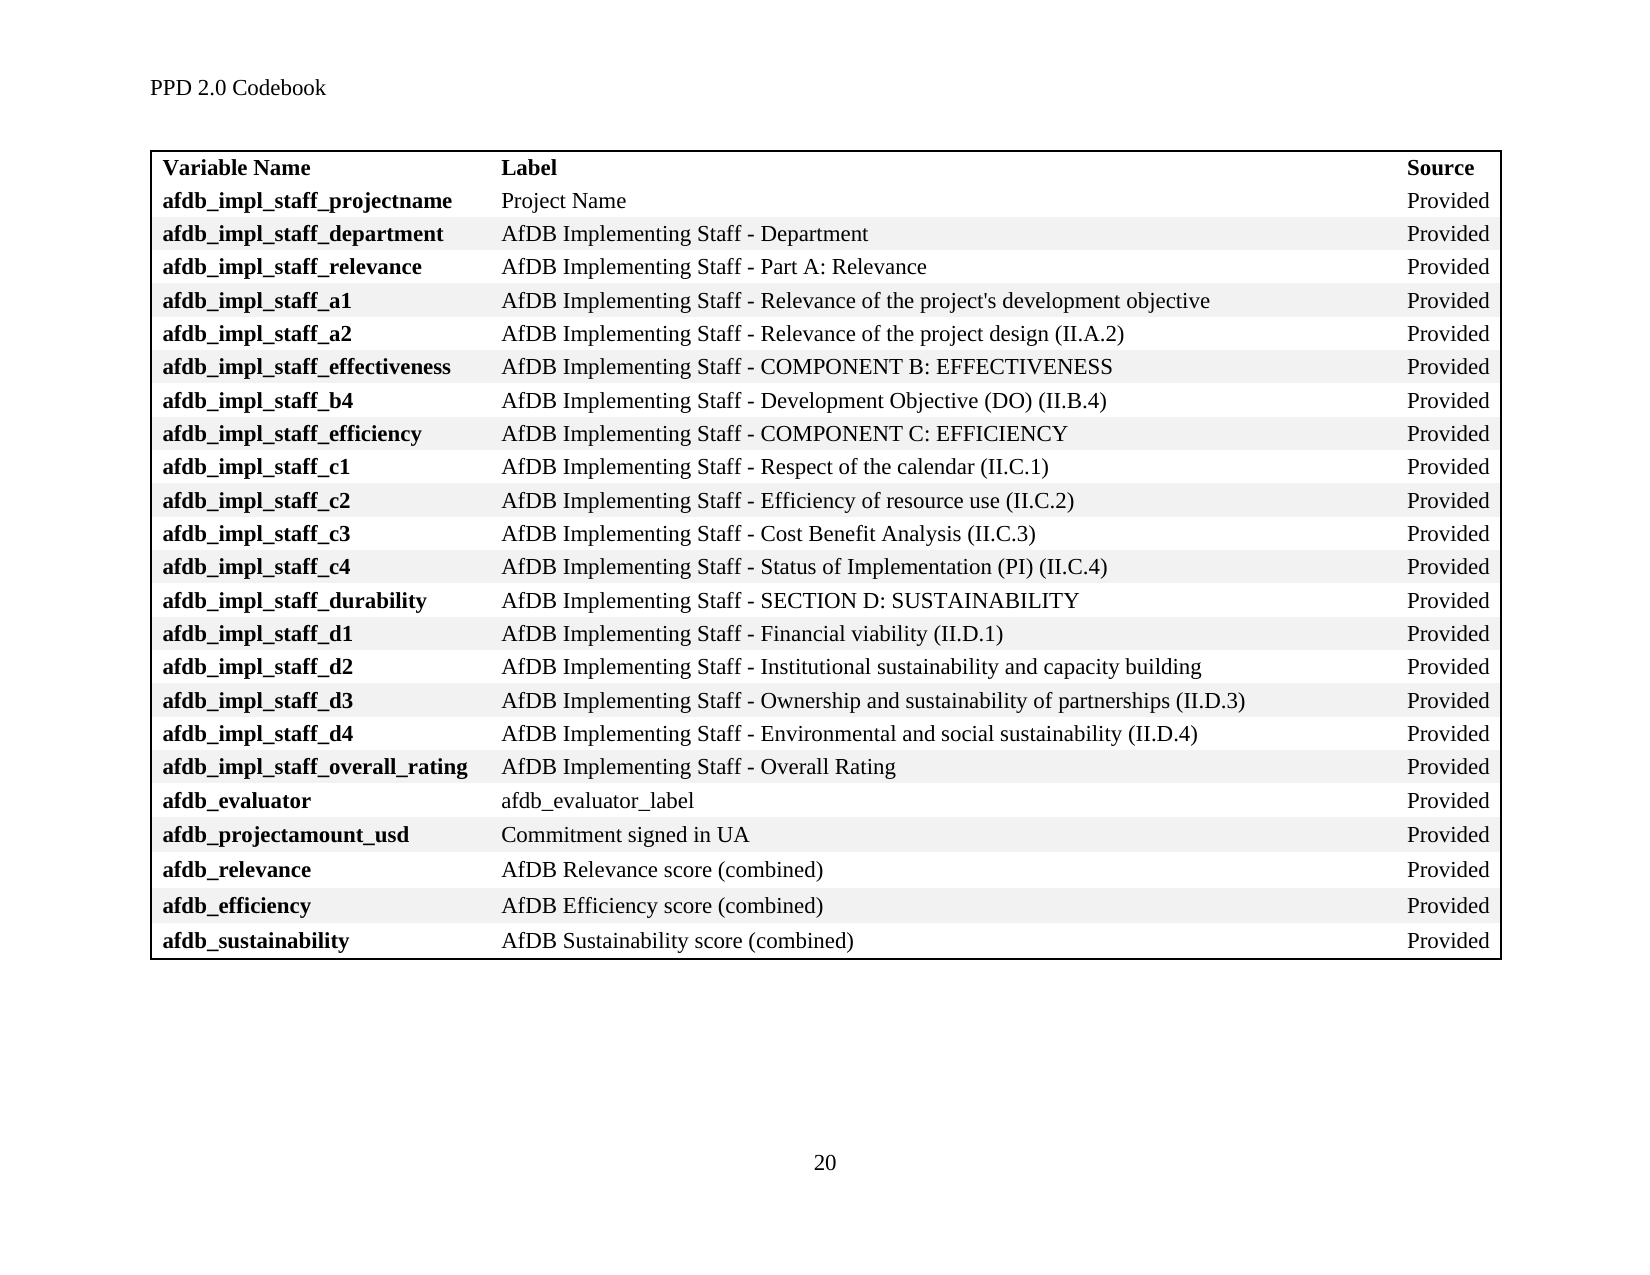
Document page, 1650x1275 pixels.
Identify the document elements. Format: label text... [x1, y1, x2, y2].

table_cell afdb_impl_staff_overall_rating [152, 750, 490, 783]
table_header Variable Name [152, 152, 490, 183]
table_cell AfDB Relevance score (combined) [490, 852, 1396, 887]
table_cell afdb_impl_staff_department [152, 217, 490, 250]
table_cell Provided [1396, 483, 1500, 517]
table_cell AfDB Implementing Staff - Environmental and social sustainability (II.D.4) [490, 717, 1396, 750]
table_cell Provided [1396, 852, 1500, 887]
table_cell Provided [1396, 250, 1500, 283]
table_cell afdb_relevance [152, 852, 490, 887]
table_cell Provided [1396, 650, 1500, 683]
table_cell afdb_impl_staff_a2 [152, 317, 490, 350]
table_cell afdb_impl_staff_d1 [152, 617, 490, 650]
table_cell afdb_impl_staff_d4 [152, 717, 490, 750]
table_cell AfDB Implementing Staff - Respect of the calendar (II.C.1) [490, 450, 1396, 483]
table_cell Provided [1396, 317, 1500, 350]
table_cell afdb_impl_staff_d3 [152, 683, 490, 717]
table_cell Provided [1396, 550, 1500, 583]
table_cell AfDB Implementing Staff - Efficiency of resource use (II.C.2) [490, 483, 1396, 517]
table_cell AfDB Implementing Staff - Status of Implementation (PI) (II.C.4) [490, 550, 1396, 583]
table_cell Provided [1396, 350, 1500, 383]
table_cell afdb_impl_staff_relevance [152, 250, 490, 283]
table_cell afdb_impl_staff_efficiency [152, 417, 490, 450]
table_cell afdb_evaluator_label [490, 783, 1396, 817]
table_cell Provided [1396, 783, 1500, 817]
table_cell afdb_sustainability [152, 923, 490, 958]
table_header Source [1396, 152, 1500, 183]
table_cell afdb_efficiency [152, 888, 490, 923]
table_cell AfDB Implementing Staff - Part A: Relevance [490, 250, 1396, 283]
table_cell Provided [1396, 417, 1500, 450]
table_cell Provided [1396, 817, 1500, 852]
table_cell AfDB Efficiency score (combined) [490, 888, 1396, 923]
table_cell Provided [1396, 183, 1500, 217]
table_cell AfDB Implementing Staff - Development Objective (DO) (II.B.4) [490, 383, 1396, 417]
table_cell AfDB Implementing Staff - Financial viability (II.D.1) [490, 617, 1396, 650]
table_cell afdb_impl_staff_c1 [152, 450, 490, 483]
table_cell afdb_impl_staff_d2 [152, 650, 490, 683]
table_cell afdb_impl_staff_c3 [152, 517, 490, 550]
table_cell AfDB Implementing Staff - Relevance of the project design (II.A.2) [490, 317, 1396, 350]
table_cell afdb_evaluator [152, 783, 490, 817]
table_cell Provided [1396, 923, 1500, 958]
table_cell Provided [1396, 383, 1500, 417]
table_cell Provided [1396, 583, 1500, 617]
table_cell AfDB Implementing Staff - Ownership and sustainability of partnerships (II.D.3) [490, 683, 1396, 717]
table_cell AfDB Sustainability score (combined) [490, 923, 1396, 958]
table_cell afdb_impl_staff_c4 [152, 550, 490, 583]
table_cell AfDB Implementing Staff - Cost Benefit Analysis (II.C.3) [490, 517, 1396, 550]
table_cell AfDB Implementing Staff - Department [490, 217, 1396, 250]
table_cell Provided [1396, 750, 1500, 783]
table_header Label [490, 152, 1396, 183]
table_cell Provided [1396, 888, 1500, 923]
table_cell Provided [1396, 517, 1500, 550]
table_cell afdb_impl_staff_a1 [152, 283, 490, 317]
table_cell afdb_impl_staff_projectname [152, 183, 490, 217]
table_cell AfDB Implementing Staff - COMPONENT B: EFFECTIVENESS [490, 350, 1396, 383]
table_cell Provided [1396, 283, 1500, 317]
table_cell afdb_projectamount_usd [152, 817, 490, 852]
table_cell afdb_impl_staff_effectiveness [152, 350, 490, 383]
table_cell Provided [1396, 717, 1500, 750]
table_cell AfDB Implementing Staff - Overall Rating [490, 750, 1396, 783]
table_cell Provided [1396, 617, 1500, 650]
table_cell AfDB Implementing Staff - COMPONENT C: EFFICIENCY [490, 417, 1396, 450]
table_cell AfDB Implementing Staff - SECTION D: SUSTAINABILITY [490, 583, 1396, 617]
table_cell afdb_impl_staff_b4 [152, 383, 490, 417]
table_cell Project Name [490, 183, 1396, 217]
table_cell Provided [1396, 450, 1500, 483]
table_cell Provided [1396, 683, 1500, 717]
table_cell afdb_impl_staff_durability [152, 583, 490, 617]
table_cell AfDB Implementing Staff - Institutional sustainability and capacity building [490, 650, 1396, 683]
table_cell Commitment signed in UA [490, 817, 1396, 852]
table_cell Provided [1396, 217, 1500, 250]
table_cell AfDB Implementing Staff - Relevance of the project's development objective [490, 283, 1396, 317]
table_cell afdb_impl_staff_c2 [152, 483, 490, 517]
